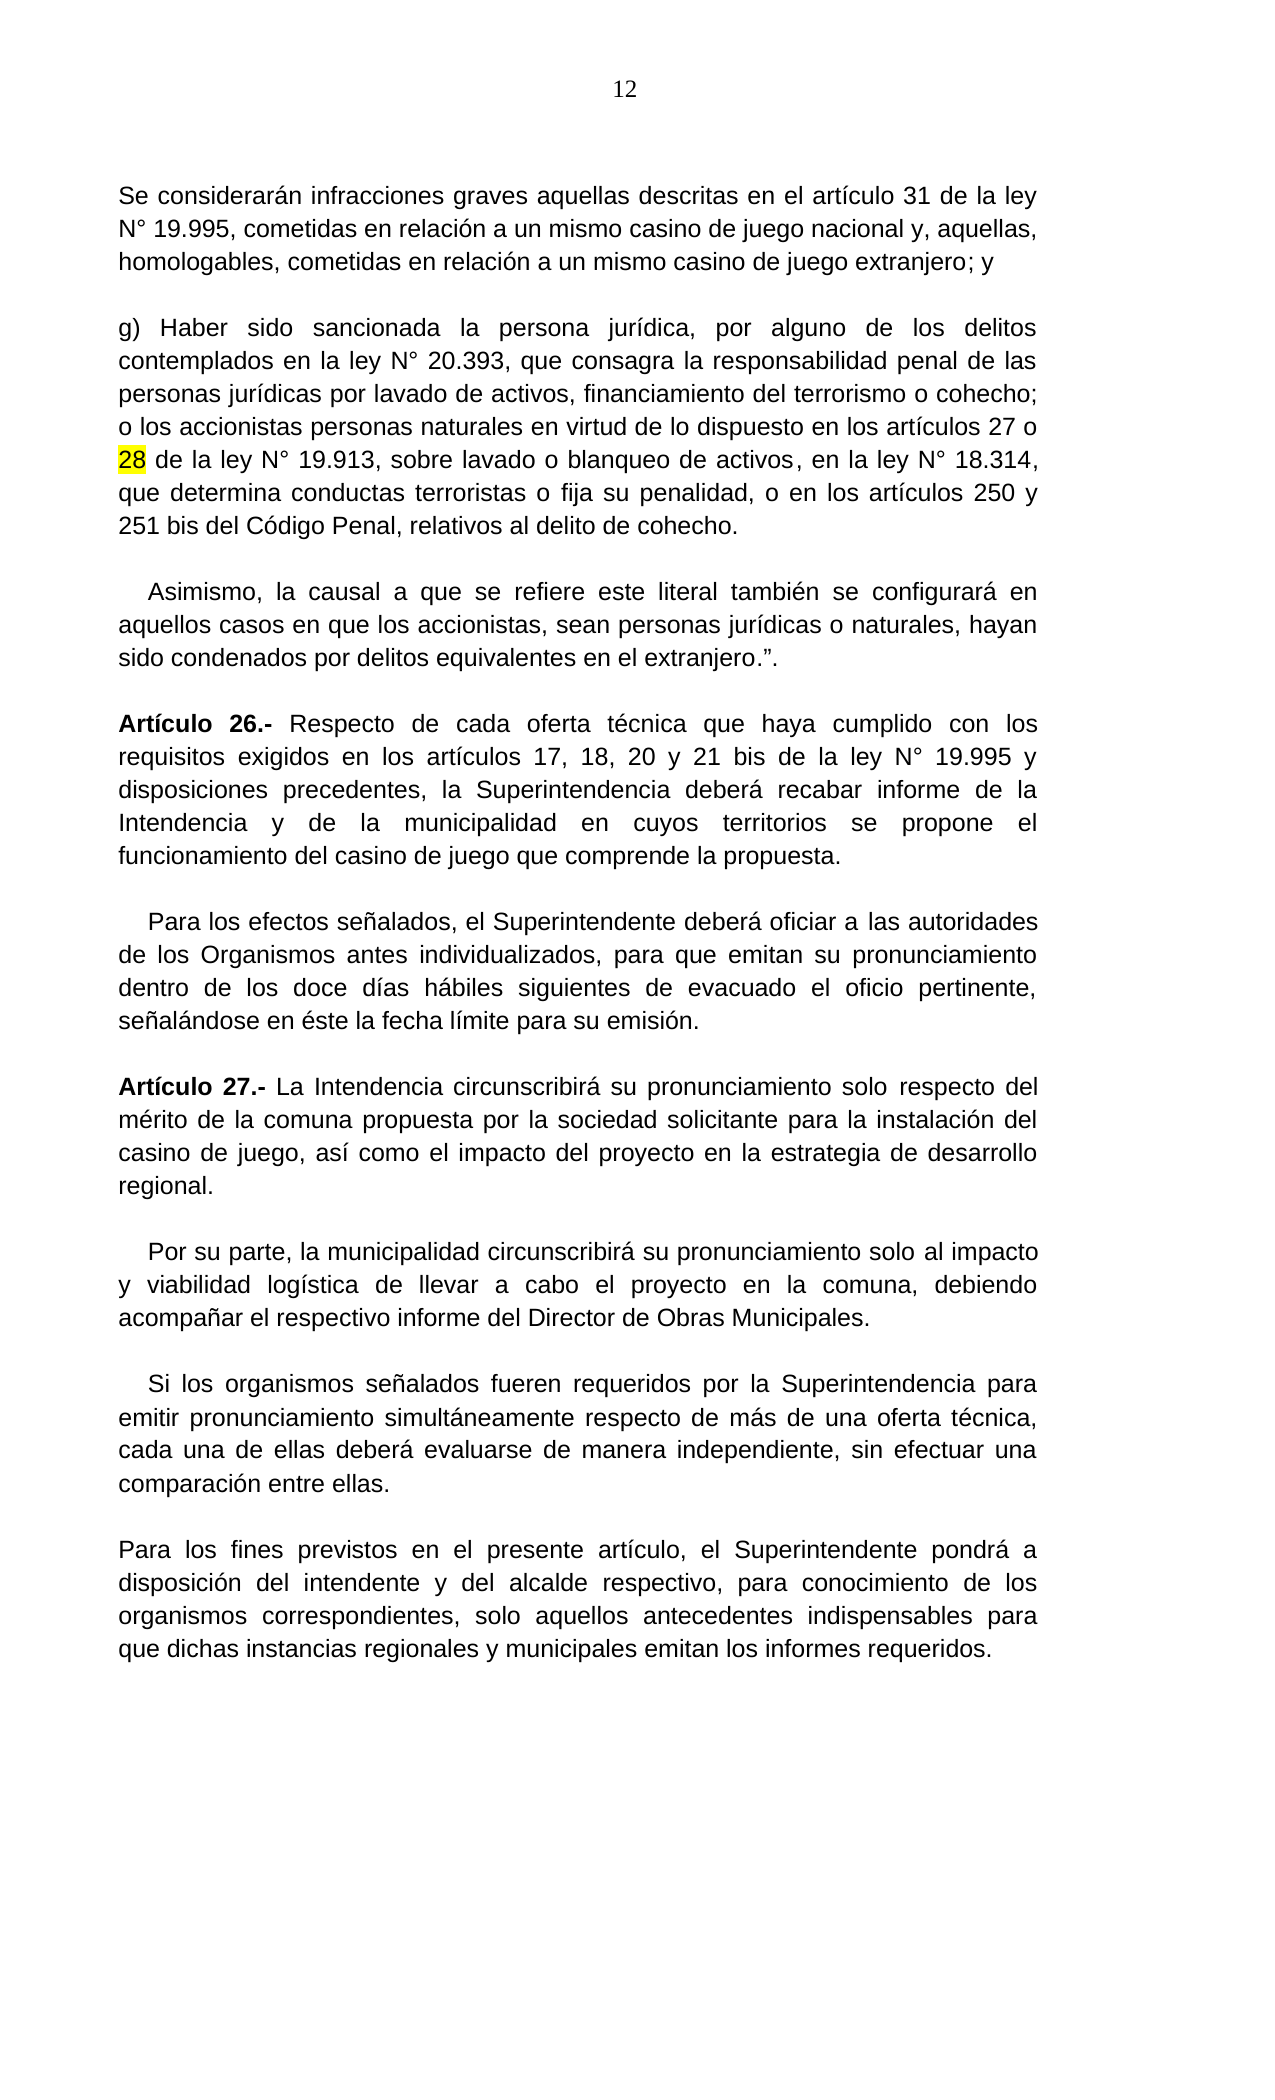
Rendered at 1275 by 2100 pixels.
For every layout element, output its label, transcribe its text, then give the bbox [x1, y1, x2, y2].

text Se considerarán infracciones graves aquellas descritas en el artículo 31 de la ley N° 19.995, cometidas en relación a un mismo casino de juego nacional y, aquellas, homologables, cometidas en relación a un mismo casino de juego extranjero; y [118, 181, 1039, 276]
text Para los fines previstos en el presente artículo, el Superintendente pondrá a disposición del intendente y del alcalde respectivo, para conocimiento de los organismos correspondientes, solo aquellos antecedentes indispensables para que dichas instancias regionales y municipales emitan los informes requeridos. [118, 1534, 1039, 1662]
text Si los organismos señalados fueren requeridos por la Superintendencia para emitir pronunciamiento simultáneamente respecto de más de una oferta técnica, cada una de ellas deberá evaluarse de manera independiente, sin efectuar una comparación entre ellas. [118, 1369, 1039, 1497]
text Asimismo, la causal a que se refiere este literal también se configurará en aquellos casos en que los accionistas, sean personas jurídicas o naturales, hayan sido condenados por delitos equivalentes en el extranjero.”. [118, 577, 1039, 672]
text Por su parte, la municipalidad circunscribirá su pronunciamiento solo al impacto y viabilidad logística de llevar a cabo el proyecto en la comuna, debiendo acompañar el respectivo informe del Director de Obras Municipales. [118, 1237, 1039, 1332]
text g) Haber sido sancionada la persona jurídica, por alguno de los delitos contemplados en la ley N° 20.393, que consagra la responsabilidad penal de las personas jurídicas por lavado de activos, financiamiento del terrorismo o cohecho; o los accionistas personas naturales en virtud de lo dispuesto en los artículos 27 o 28 de la ley N° 19.913, sobre lavado o blanqueo de activos, en la ley N° 18.314, que determina conductas terroristas o fija su penalidad, o en los artículos 250 y 251 bis del Código Penal, relativos al delito de cohecho. [118, 313, 1039, 540]
text Para los efectos señalados, el Superintendente deberá oficiar a las autoridades de los Organismos antes individualizados, para que emitan su pronunciamiento dentro de los doce días hábiles siguientes de evacuado el oficio pertinente, señalándose en éste la fecha límite para su emisión. [118, 907, 1039, 1035]
text Artículo 27.- La Intendencia circunscribirá su pronunciamiento solo respecto del mérito de la comuna propuesta por la sociedad solicitante para la instalación del casino de juego, así como el impacto del proyecto en la estrategia de desarrollo regional. [118, 1072, 1039, 1200]
text Artículo 26.- Respecto de cada oferta técnica que haya cumplido con los requisitos exigidos en los artículos 17, 18, 20 y 21 bis de la ley N° 19.995 y disposiciones precedentes, la Superintendencia deberá recabar informe de la Intendencia y de la municipalidad en cuyos territorios se propone el funcionamiento del casino de juego que comprende la propuesta. [118, 709, 1039, 870]
